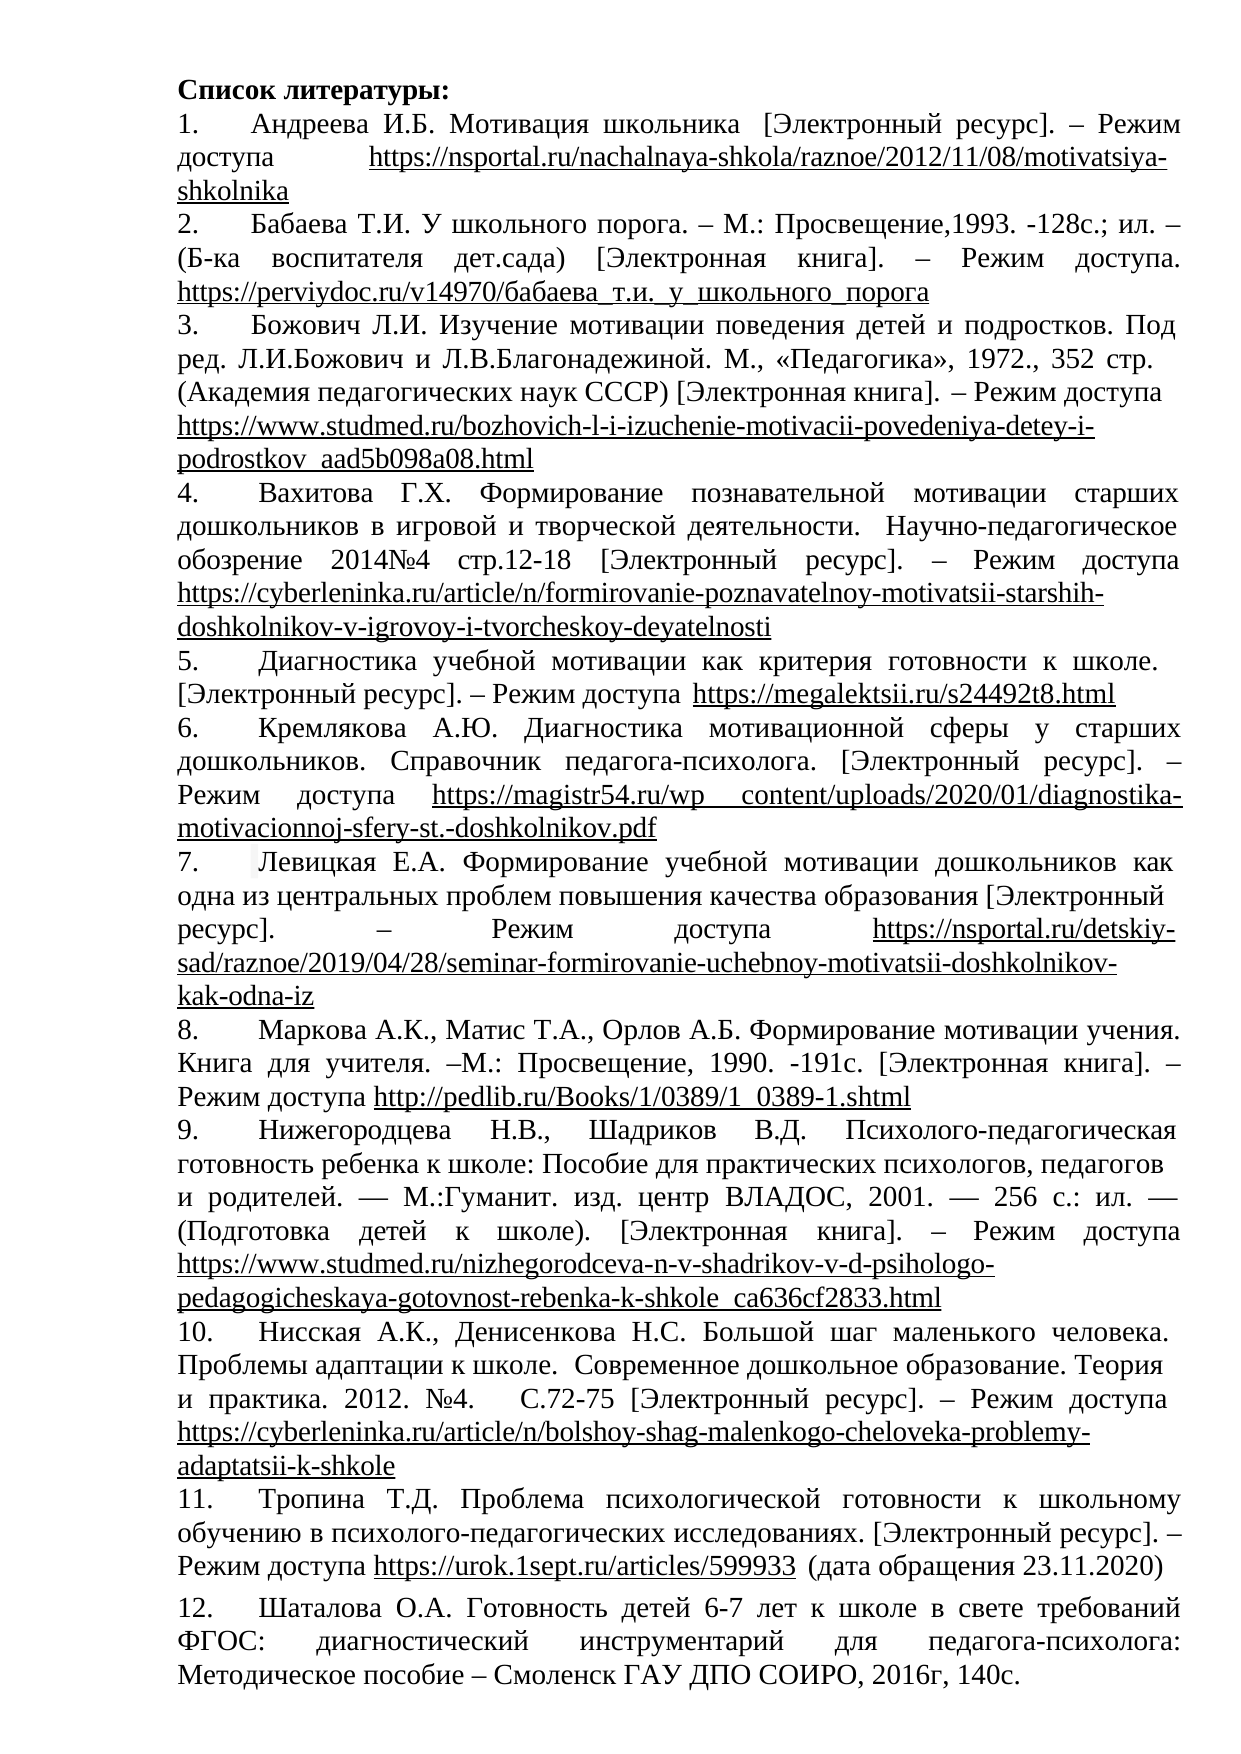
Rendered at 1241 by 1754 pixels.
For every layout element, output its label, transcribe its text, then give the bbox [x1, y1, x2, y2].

list Нисская А.К., Денисенкова Н.С. Большой шаг маленького человека. Проблемы адаптации к школе. Современное дошкольное образование. Теория и практика. 2012. №4. С.72-75 [Электронный ресурс]. – Режим доступа https://cyberleninka.ru/article/n/bolshoy-shag-malenkogo-cheloveka-problemy- adaptatsii-k-shkole [177, 1314, 1181, 1481]
list Шаталова О.А. Готовность детей 6-7 лет к школе в свете требований ФГОС: диагностический инструментарий для педагога-психолога: Методическое пособие – Смоленск ГАУ ДПО СОИРО, 2016г, 140с. [177, 1590, 1182, 1691]
list Бабаева Т.И. У школьного порога. – М.: Просвещение,1993. -128с.; ил. – (Б-ка воспитателя дет.сада) [Электронная книга]. – Режим доступа. https://perviydoc.ru/v14970/бабаева_т.и._у_школьного_порога [177, 207, 1181, 307]
list Нижегородцева Н.В., Шадриков В.Д. Психолого-педагогическая готовность ребенка к школе: Пособие для практических психологов, педагогов и родителей. — М.:Гуманит. изд. центр ВЛАДОС, 2001. — 256 с.: ил. — (Подготовка детей к школе). [Электронная книга]. – Режим доступа https://www.studmed.ru/nizhegorodceva-n-v-shadrikov-v-d-psihologo- pedagogicheskaya-gotovnost-rebenka-k-shkole_ca636cf2833.html [177, 1112, 1181, 1314]
list Маркова А.К., Матис Т.А., Орлов А.Б. Формирование мотивации учения. Книга для учителя. –М.: Просвещение, 1990. -191с. [Электронная книга]. – Режим доступа http://pedlib.ru/Books/1/0389/1_0389-1.shtml [177, 1012, 1182, 1112]
subtitle Список литературы: [177, 73, 1196, 106]
list Кремлякова А.Ю. Диагностика мотивационной сферы у старших дошкольников. Справочник педагога-психолога. [Электронный ресурс]. – Режим доступа https://magistr54.ru/wp content/uploads/2020/01/diagnostika- motivacionnoj-sfery-st.-doshkolnikov.pdf [177, 710, 1182, 844]
list Божович Л.И. Изучение мотивации поведения детей и подростков. Под ред. Л.И.Божович и Л.В.Благонадежиной. М., «Педагогика», 1972., 352 стр. (Академия педагогических наук СССР) [Электронная книга]. – Режим доступа https://www.studmed.ru/bozhovich-l-i-izuchenie-motivacii-povedeniya-detey-i- podrostkov_aad5b098a08.html [177, 307, 1181, 475]
list Вахитова Г.Х. Формирование познавательной мотивации старших дошкольников в игровой и творческой деятельности. Научно-педагогическое обозрение 2014№4 стр.12-18 [Электронный ресурс]. – Режим доступа https://cyberleninka.ru/article/n/formirovanie-poznavatelnoy-motivatsii-starshih- doshkolnikov-v-igrovoy-i-tvorcheskoy-deyatelnosti [177, 475, 1181, 643]
list Левицкая Е.А. Формирование учебной мотивации дошкольников как [177, 844, 1196, 878]
list Тропина Т.Д. Проблема психологической готовности к школьному обучению в психолого-педагогических исследованиях. [Электронный ресурс]. – Режим доступа https://urok.1sept.ru/articles/599933 (дата обращения 23.11.2020) [177, 1481, 1182, 1582]
list Андреева И.Б. Мотивация школьника [Электронный ресурс]. – Режим доступа https://nsportal.ru/nachalnaya-shkola/raznoe/2012/11/08/motivatsiya- shkolnika [177, 106, 1182, 207]
text одна из центральных проблем повышения качества образования [Электронный ресурс]. – Режим доступа https://nsportal.ru/detskiy- sad/raznoe/2019/04/28/seminar-formirovanie-uchebnoy-motivatsii-doshkolnikov- kak-odna-iz [177, 878, 1181, 1012]
list Диагностика учебной мотивации как критерия готовности к школе. [Электронный ресурс]. – Режим доступа https://megalektsii.ru/s24492t8.html [177, 643, 1180, 710]
